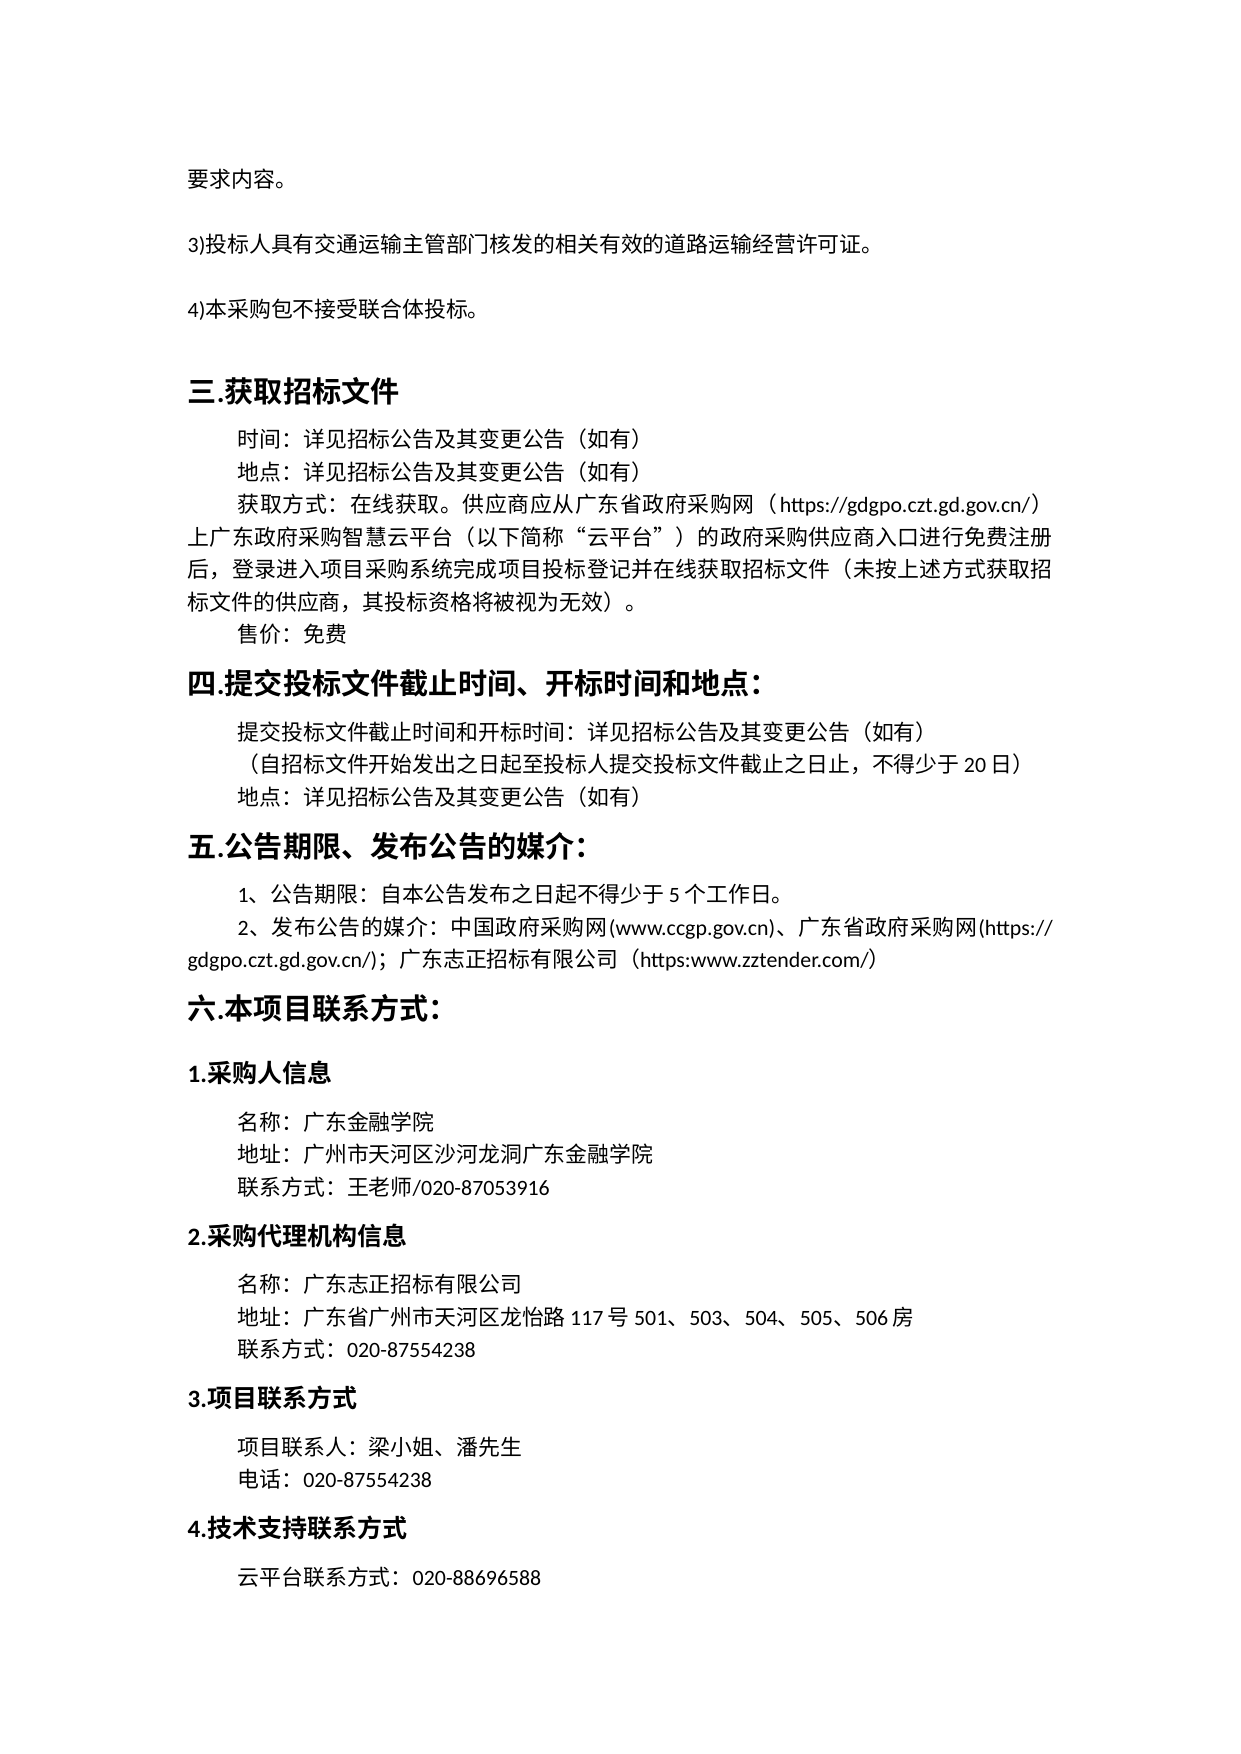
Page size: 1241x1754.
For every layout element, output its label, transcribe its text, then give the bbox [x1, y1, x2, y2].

text 1.采购人信息 [187, 1039, 1053, 1104]
text 地点：详见招标公告及其变更公告（如有） [187, 454, 1053, 487]
text 地点：详见招标公告及其变更公告（如有） [187, 779, 1053, 812]
text 三.获取招标文件 [187, 357, 1053, 422]
text 3.项目联系方式 [187, 1364, 1053, 1429]
text 2、发布公告的媒介：中国政府采购网(www.ccgp.gov.cn)、广东省政府采购网(https://gdgpo.czt.gd.gov.cn/)；广东志正招标有限公司（https:www.zztender.com/） [187, 909, 1053, 974]
text （自招标文件开始发出之日起至投标人提交投标文件截止之日止，不得少于20日） [187, 747, 1053, 779]
text 4)本采购包不接受联合体投标。 [187, 292, 1053, 324]
text 五.公告期限、发布公告的媒介： [187, 812, 1053, 877]
text 六.本项目联系方式： [187, 974, 1053, 1039]
text 1、公告期限：自本公告发布之日起不得少于5个工作日。 [187, 877, 1053, 909]
text 提交投标文件截止时间和开标时间：详见招标公告及其变更公告（如有） [187, 714, 1053, 747]
text 四.提交投标文件截止时间、开标时间和地点： [187, 649, 1053, 714]
text 地址：广州市天河区沙河龙洞广东金融学院 [187, 1137, 1053, 1169]
text 联系方式：王老师/020-87053916 [187, 1169, 1053, 1202]
text 4.技术支持联系方式 [187, 1494, 1053, 1559]
text 名称：广东金融学院 [187, 1104, 1053, 1137]
text 获取方式：在线获取。供应商应从广东省政府采购网（https://gdgpo.czt.gd.gov.cn/）上广东政府采购智慧云平台（以下简称“云平台”）的政府采购供应商入口进行免费注册后，登录进入项目采购系统完成项目投标登记并在线获取招标文件（未按上述方式获取招标文件的供应商，其投标资格将被视为无效）。 [187, 487, 1053, 617]
text 云平台联系方式：020-88696588 [187, 1559, 1053, 1592]
text 3)投标人具有交通运输主管部门核发的相关有效的道路运输经营许可证。 [187, 227, 1053, 259]
text 时间：详见招标公告及其变更公告（如有） [187, 422, 1053, 454]
text 电话：020-87554238 [187, 1462, 1053, 1494]
text 名称：广东志正招标有限公司 [187, 1267, 1053, 1299]
text 项目联系人：梁小姐、潘先生 [187, 1429, 1053, 1462]
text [187, 162, 1053, 194]
text 地址：广东省广州市天河区龙怡路117号501、503、504、505、506房 [187, 1299, 1053, 1332]
text 售价：免费 [187, 617, 1053, 649]
text 联系方式：020-87554238 [187, 1332, 1053, 1364]
text 2.采购代理机构信息 [187, 1202, 1053, 1267]
